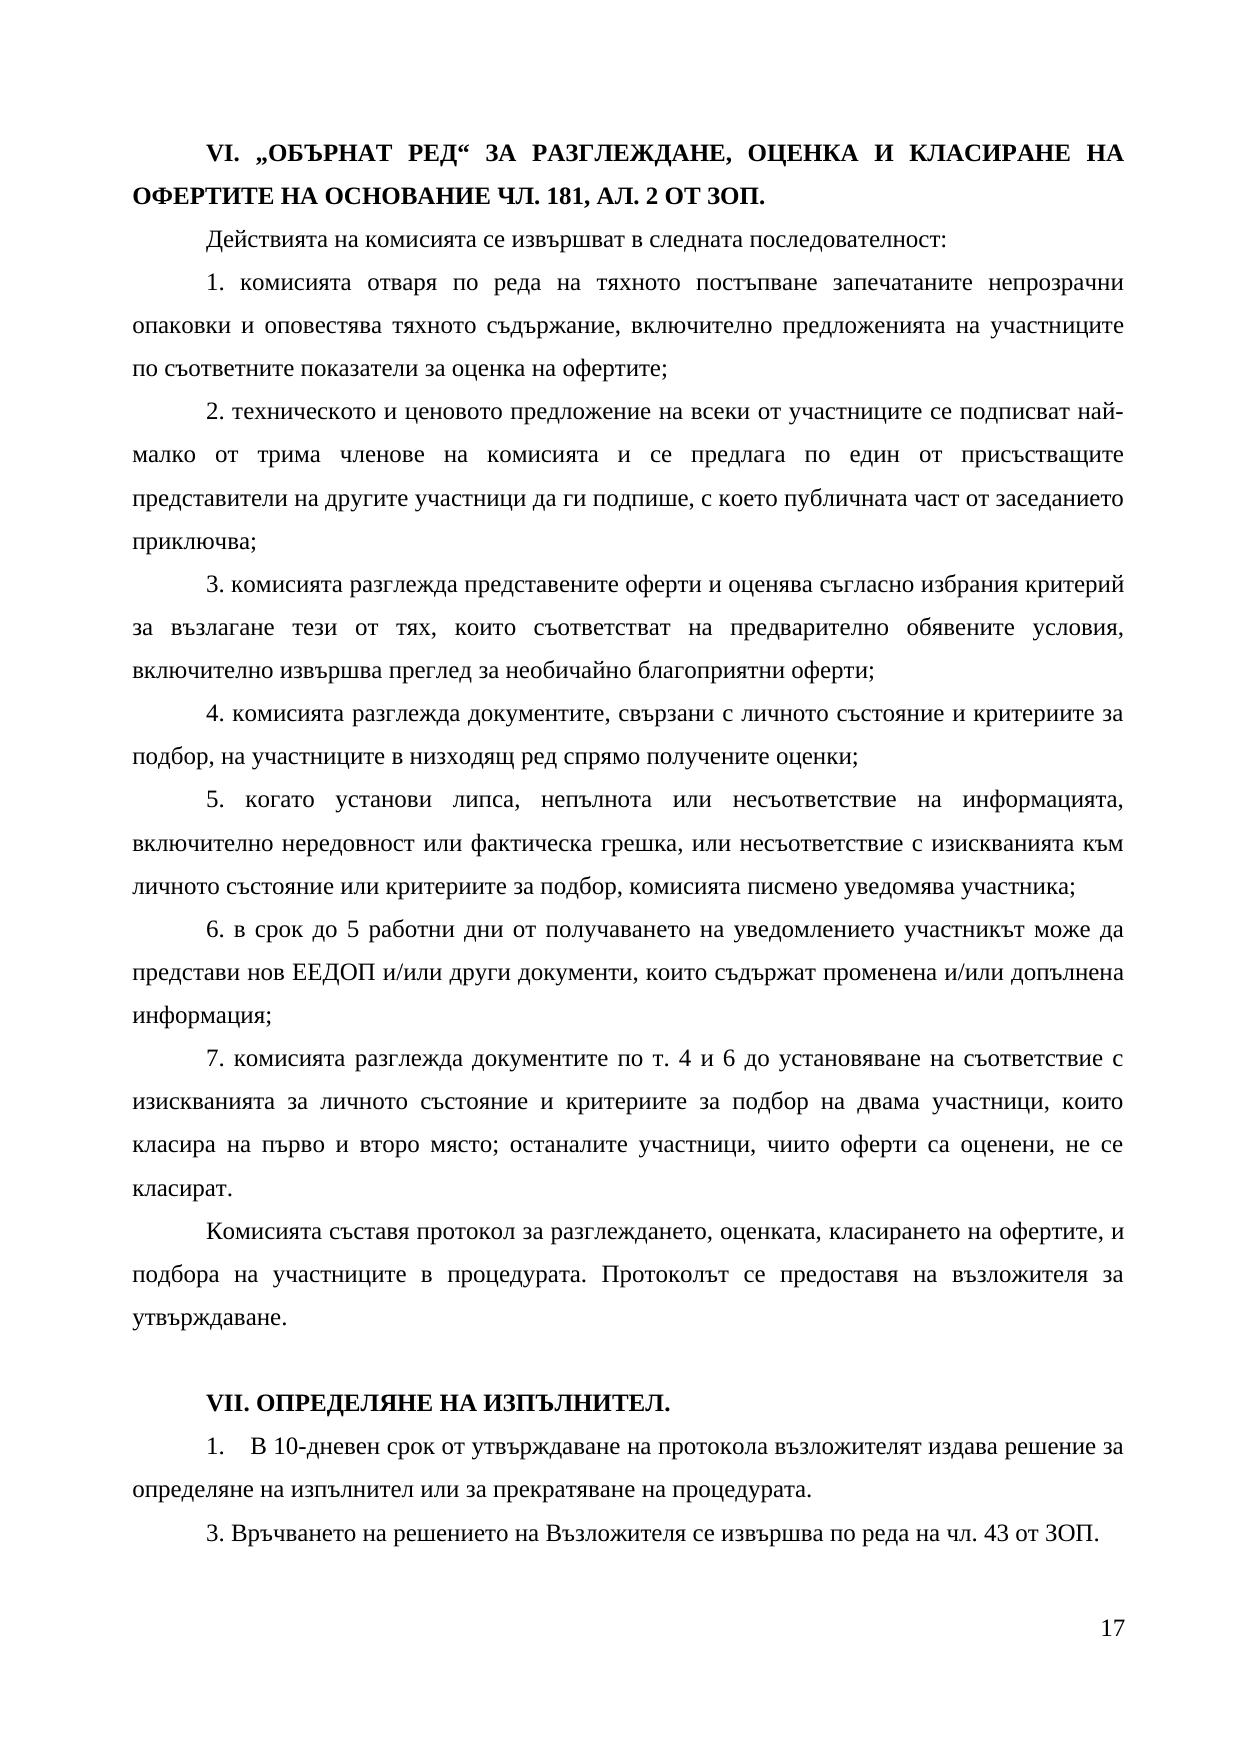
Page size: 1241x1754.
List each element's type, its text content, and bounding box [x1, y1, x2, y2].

text 3. Връчването на решението на Възложителя се извършва по реда на чл. 43 от ЗОП. [132, 1518, 1125, 1546]
subtitle Действията на комисията се извършват в следната последователност: [132, 224, 1125, 253]
subtitle VI. „ОБЪРНАТ РЕД“ ЗА РАЗГЛЕЖДАНЕ, ОЦЕНКА И КЛАСИРАНЕ НА ОФЕРТИТЕ НА ОСНОВАНИЕ ЧЛ. 181, АЛ. 2 ОТ ЗОП. [132, 138, 1125, 209]
text 1. В 10-дневен срок от утвърждаване на протокола възложителят издава решение за определяне на изпълнител или за прекратяване на процедурата. [132, 1431, 1125, 1503]
subtitle 7. комисията разглежда документите по т. 4 и 6 до установяване на съответствие с изискванията за личното състояние и критериите за подбор на двама участници, които класира на първо и второ място; останалите участници, чиито оферти са оценени, не се класират. [132, 1043, 1125, 1201]
subtitle 5. когато установи липса, непълнота или несъответствие на информацията, включително нередовност или фактическа грешка, или несъответствие с изискванията към личното състояние или критериите за подбор, комисията писмено уведомява участника; [132, 784, 1125, 899]
subtitle 3. комисията разглежда представените оферти и оценява съгласно избрания критерий за възлагане тези от тях, които съответстват на предварително обявените условия, включително извършва преглед за необичайно благоприятни оферти; [132, 569, 1125, 684]
text Комисията съставя протокол за разглеждането, оценката, класирането на офертите, и подбора на участниците в процедурата. Протоколът се предоставя на възложителя за утвърждаване. [132, 1216, 1125, 1331]
subtitle 2. техническото и ценовото предложение на всеки от участниците се подписват най-малко от трима членове на комисията и се предлага по един от присъстващите представители на другите участници да ги подпише, с което публичната част от заседанието приключва; [132, 396, 1125, 554]
subtitle 4. комисията разглежда документите, свързани с личното състояние и критериите за подбор, на участниците в низходящ ред спрямо получените оценки; [132, 698, 1125, 770]
subtitle VII. ОПРЕДЕЛЯНЕ НА ИЗПЪЛНИТЕЛ. [132, 1388, 1125, 1417]
subtitle 6. в срок до 5 работни дни от получаването на уведомлението участникът може да представи нов ЕЕДОП и/или други документи, които съдържат променена и/или допълнена информация; [132, 914, 1125, 1029]
subtitle 1. комисията отваря по реда на тяхното постъпване запечатаните непрозрачни опаковки и оповестява тяхното съдържание, включително предложенията на участниците по съответните показатели за оценка на офертите; [132, 267, 1125, 382]
